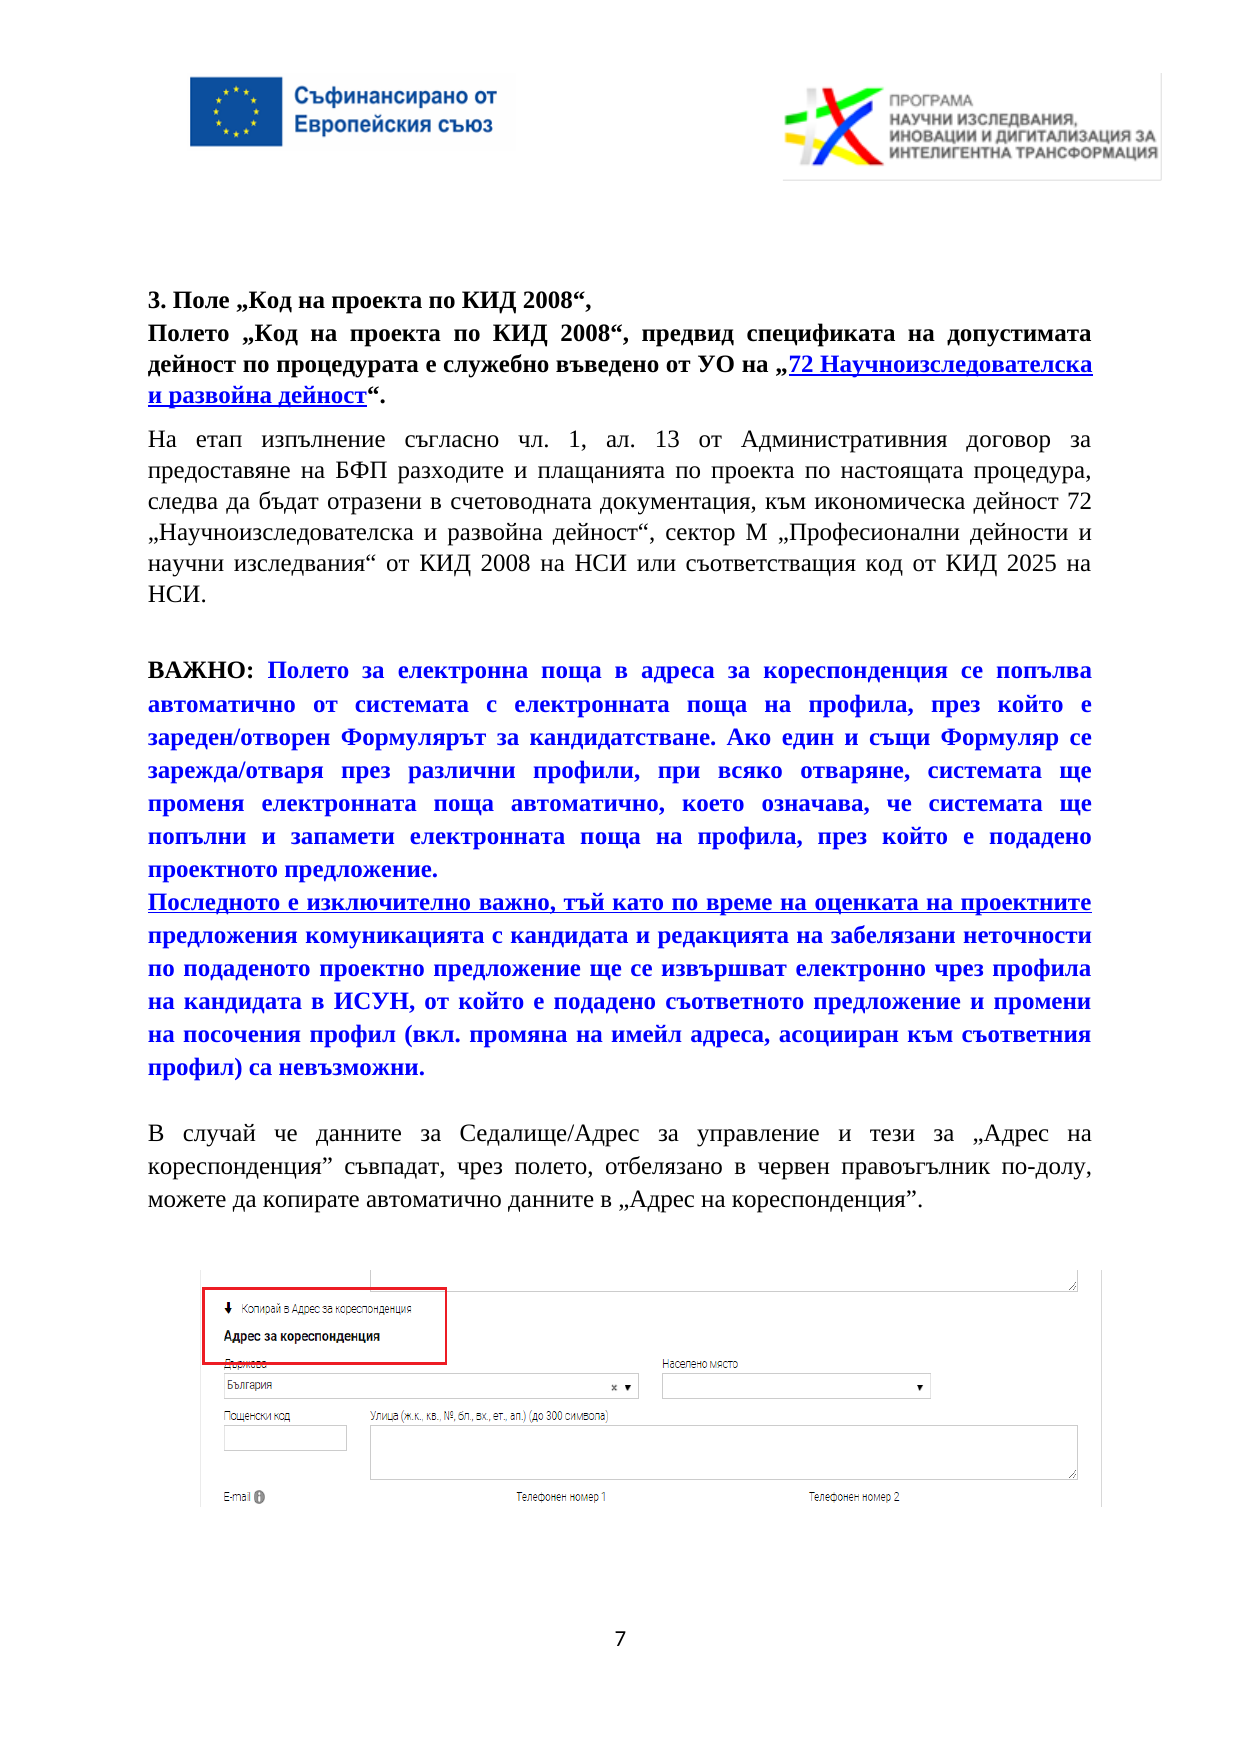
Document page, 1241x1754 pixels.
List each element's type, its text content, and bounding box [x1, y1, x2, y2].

text В случай че данните за Седалище/Адрес за управление и тези за „Адрес на кореспонденция” съвпадат, чрез полето, отбелязано в червен правоъгълник по-долу, можете да копирате автоматично данните в „Адрес на кореспонденция”. [148, 1118, 1093, 1213]
picture [782, 73, 1163, 182]
text Последното е изключително важно, тъй като по време на оценката на проектните предложения комуникацията с кандидата и редакцията на забелязани неточности по подаденото проектно предложение ще се извършват електронно чрез профила на кандидата в ИСУН, от който е подадено съответното предложение и промени на посочения профил (вкл. промяна на имейл адреса, асоцииран към съответния профил) са невъзможни. [148, 887, 1093, 1081]
picture [147, 1270, 1158, 1507]
text На етап изпълнение съгласно чл. 1, ал. 13 от Административния договор за предоставяне на БФП разходите и плащанията по проекта по настоящата процедура, следва да бъдат отразени в счетоводната документация, към икономическа дейност 72 „Научноизследователска и развойна дейност“, сектор М „Професионални дейности и научни изследвания“ от КИД 2008 на НСИ или съответстващия код от КИД 2025 на НСИ. [148, 424, 1093, 608]
text Полето „Код на проекта по КИД 2008“, предвид спецификата на допустимата дейност по процедурата е служебно въведено от УО на „72 Научноизследователска и развойна дейност“. [148, 318, 1093, 409]
text ВАЖНО: Полето за електронна поща в адреса за кореспонденция се попълва автоматично от системата с електронната поща на профила, през който е зареден/отворен Формулярът за кандидатстване. Ако един и същи Формуляр се зарежда/отваря през различни профили, при всяко отваряне, системата ще променя електронната поща автоматично, което означава, че системата ще попълни и запамети електронната поща на профила, през който е подадено проектното предложение. [148, 656, 1093, 882]
picture [186, 73, 517, 151]
text 3. Поле „Код на проекта по КИД 2008“, [148, 285, 1093, 314]
